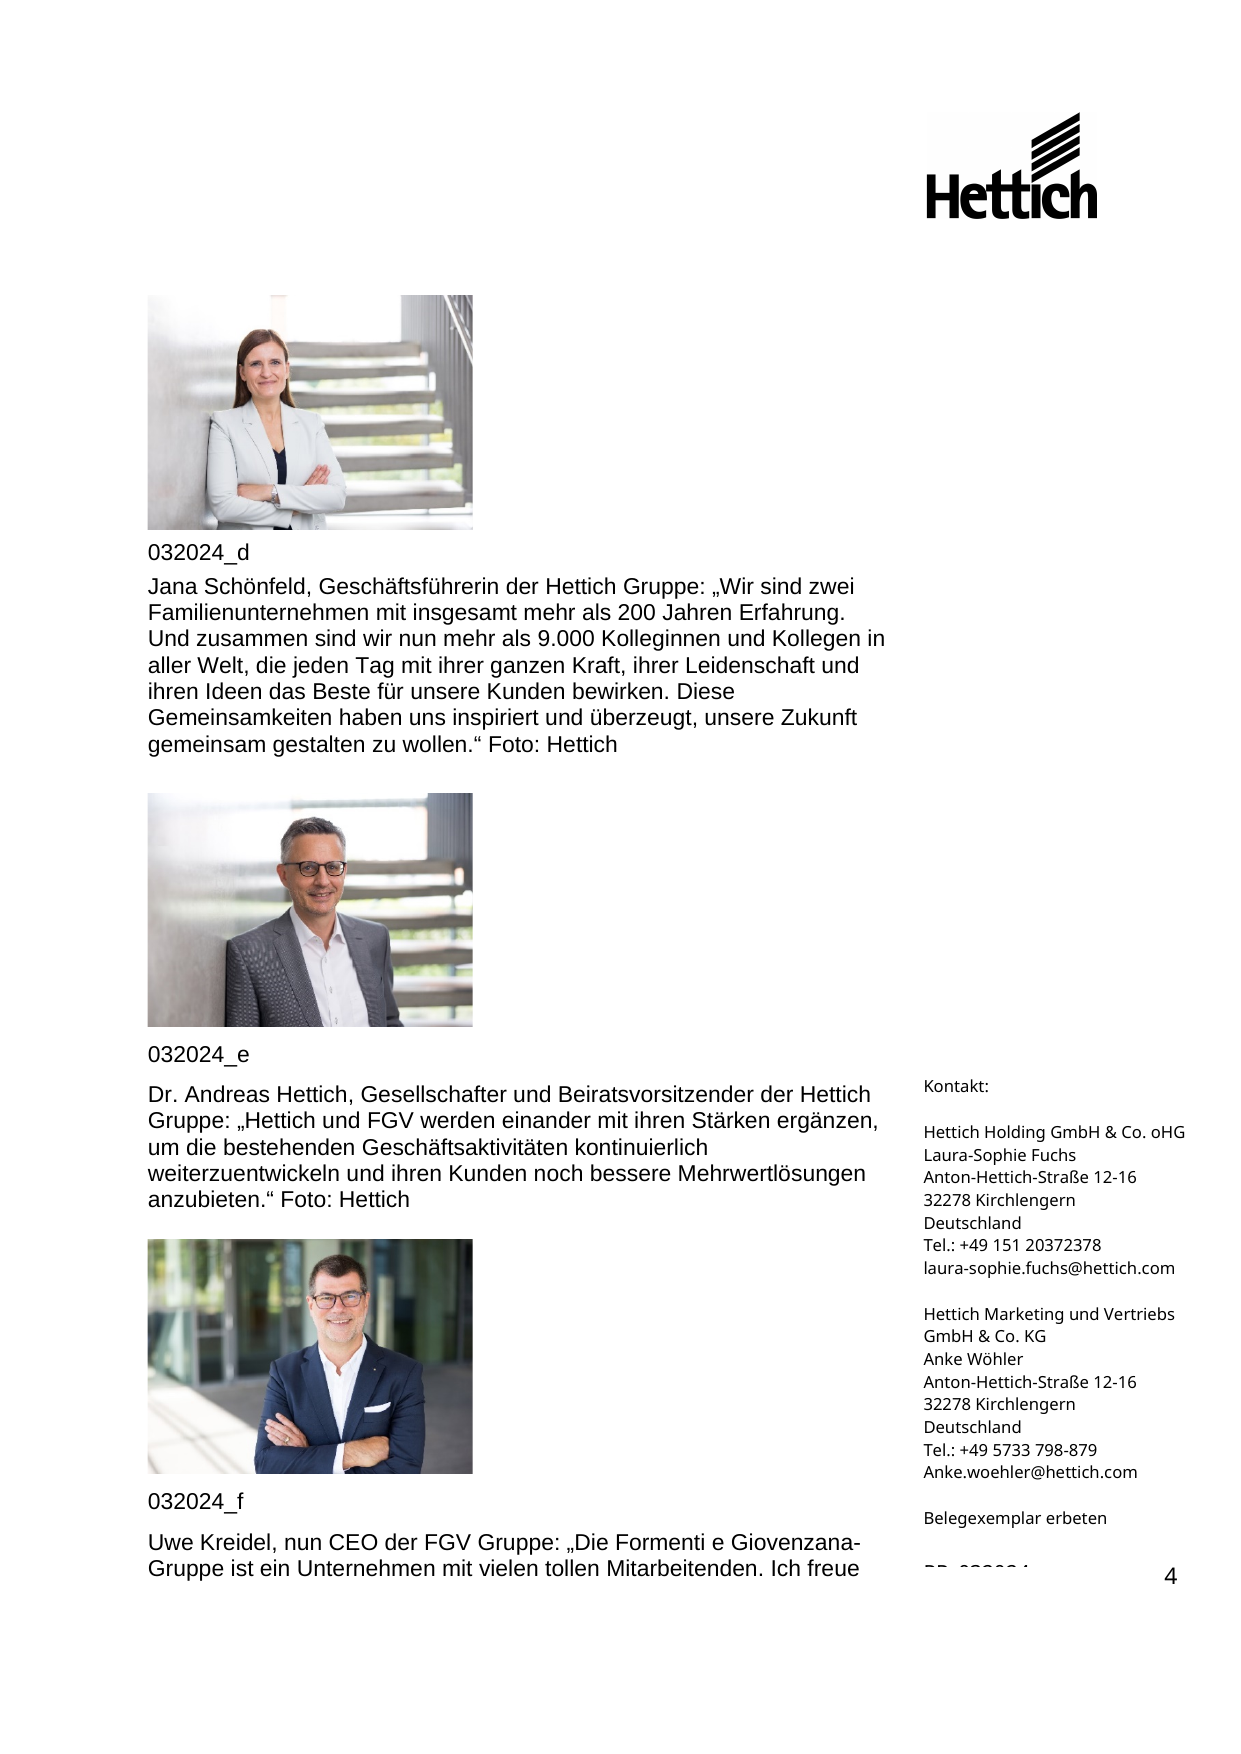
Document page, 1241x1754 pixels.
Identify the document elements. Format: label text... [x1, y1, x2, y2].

text Gruppe: „Hettich und FGV werden einander mit ihren Stärken ergänzen, um die bestehenden Geschäftsaktivitäten kontinuierlich weiterzuentwickeln und ihren Kunden noch bessere Mehrwertlösungen anzubieten.“ Foto: Hettich [148, 1107, 886, 1213]
text Dr. Andreas Hettich, Gesellschafter und Beiratsvorsitzender der Hettich [148, 1081, 886, 1107]
text Jana Schönfeld, Geschäftsführerin der Hettich Gruppe: „Wir sind zwei Familienunternehmen mit insgesamt mehr als 200 Jahren Erfahrung. Und zusammen sind wir nun mehr als 9.000 Kolleginnen und Kollegen in aller Welt, die jeden Tag mit ihrer ganzen Kraft, ihrer Leidenschaft und ihren Ideen das Beste für unsere Kunden bewirken. Diese Gemeinsamkeiten haben uns inspiriert und überzeugt, unsere Zukunft gemeinsam gestalten zu wollen.“ Foto: Hettich [148, 573, 886, 757]
text 032024_e [148, 1041, 886, 1068]
picture [147, 1239, 473, 1474]
text 032024_f [148, 1488, 886, 1514]
picture [147, 793, 473, 1027]
picture [926, 112, 1097, 219]
text 032024_d [148, 539, 886, 565]
picture [147, 295, 473, 530]
